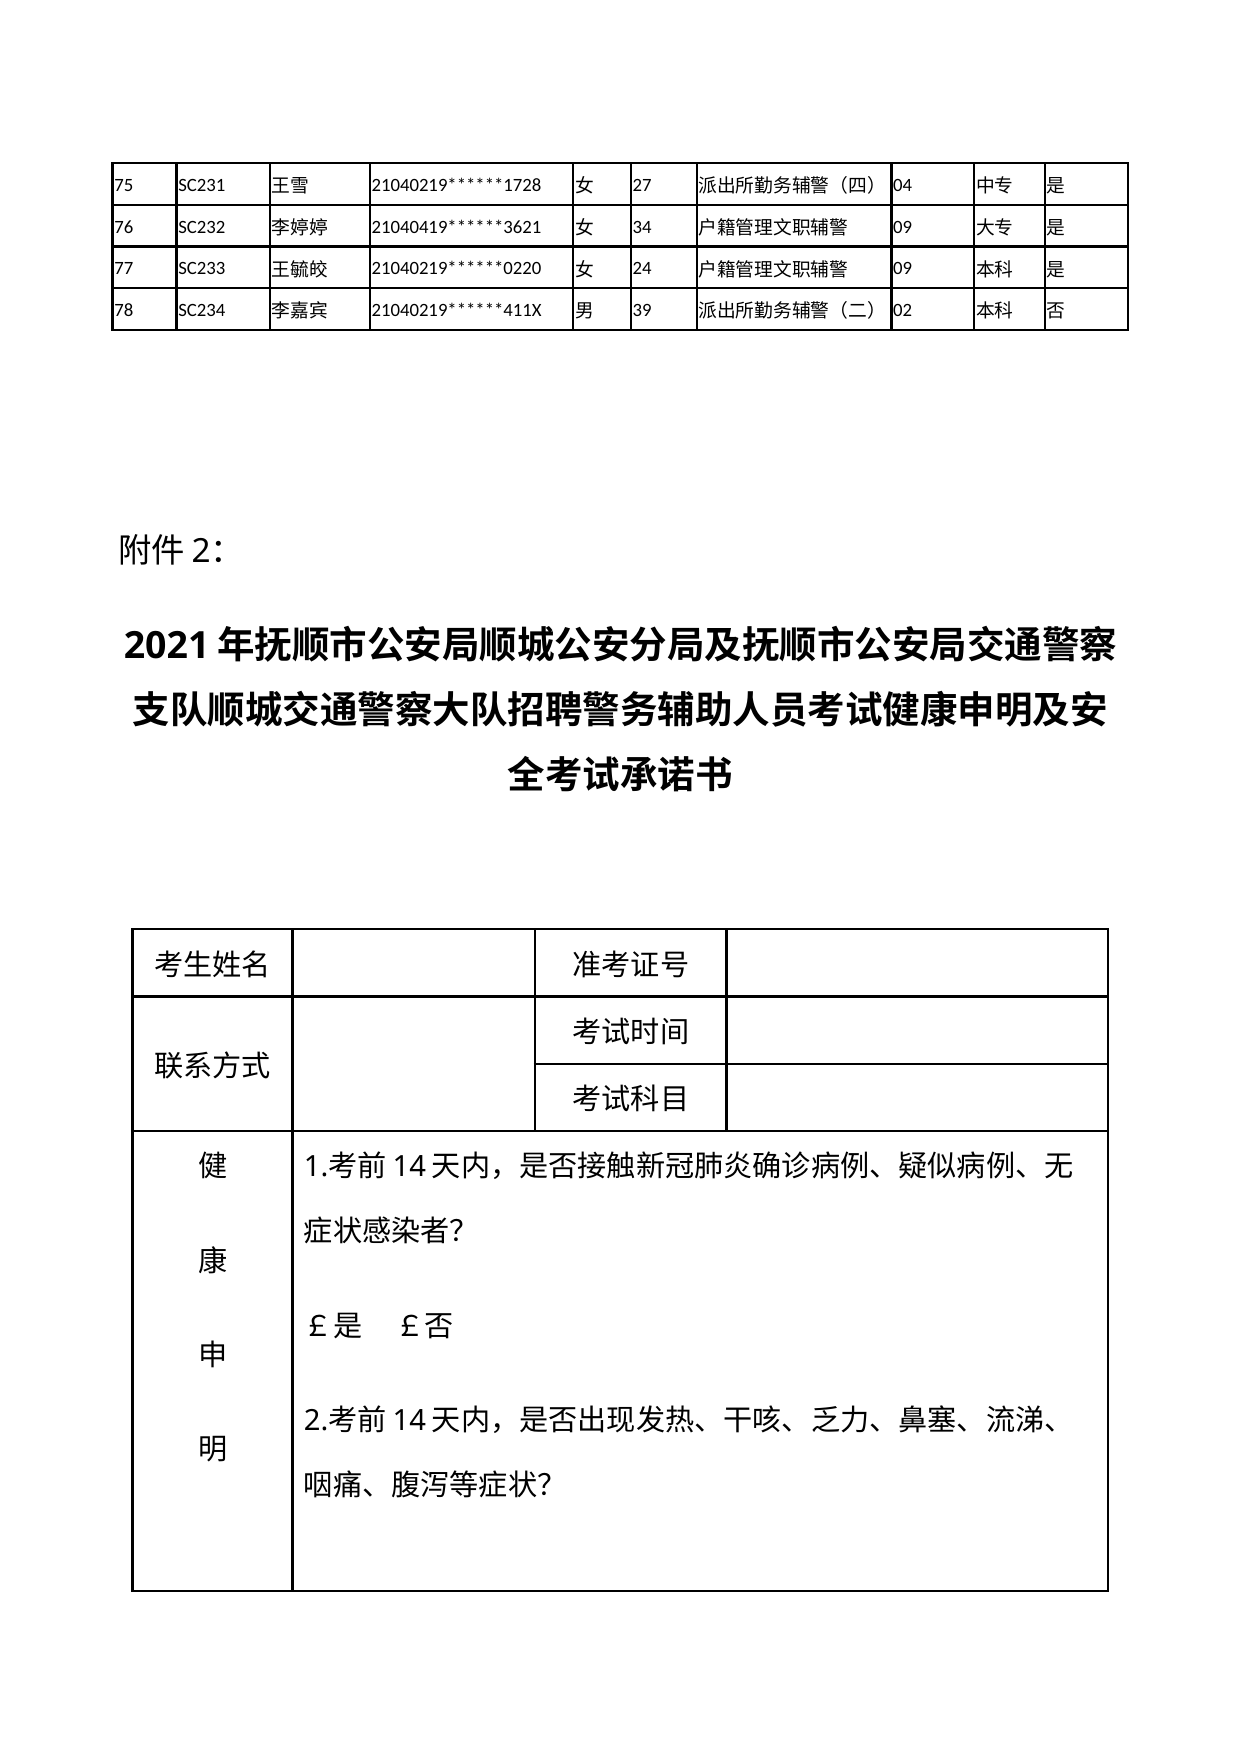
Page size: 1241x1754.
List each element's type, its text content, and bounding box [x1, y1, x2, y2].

table_cell SC231 [178, 164, 269, 204]
table_cell 派出所勤务辅警（四） [698, 164, 890, 204]
text 附件2： [118, 516, 1122, 581]
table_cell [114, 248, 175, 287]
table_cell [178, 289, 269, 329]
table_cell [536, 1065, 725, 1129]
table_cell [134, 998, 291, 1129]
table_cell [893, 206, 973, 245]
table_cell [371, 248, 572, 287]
table_cell SC232 [178, 206, 269, 245]
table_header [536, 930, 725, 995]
table_cell 中专 [975, 164, 1044, 204]
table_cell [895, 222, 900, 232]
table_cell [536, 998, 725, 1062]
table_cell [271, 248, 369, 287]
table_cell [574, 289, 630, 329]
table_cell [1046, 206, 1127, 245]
table_cell 王雪 [271, 164, 369, 204]
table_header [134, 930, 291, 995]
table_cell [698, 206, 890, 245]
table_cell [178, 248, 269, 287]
table_cell 李婷婷 [271, 206, 369, 245]
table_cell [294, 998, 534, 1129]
table_cell 21040219******1728 [371, 164, 572, 204]
table_cell 76 [114, 206, 175, 245]
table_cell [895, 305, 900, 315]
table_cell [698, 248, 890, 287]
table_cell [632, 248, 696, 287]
table_cell 21040419******3621 [371, 206, 572, 245]
text 2021年抚顺市公安局顺城公安分局及抚顺市公安局交通警察支队顺城交通警察大队招聘警务辅助人员考试健康申明及安全考试承诺书 [118, 610, 1122, 805]
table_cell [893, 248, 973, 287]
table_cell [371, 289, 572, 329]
table_cell 75 [114, 164, 175, 204]
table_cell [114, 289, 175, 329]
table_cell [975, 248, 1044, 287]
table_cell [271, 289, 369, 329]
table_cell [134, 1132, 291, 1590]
table_cell 女 [574, 164, 630, 204]
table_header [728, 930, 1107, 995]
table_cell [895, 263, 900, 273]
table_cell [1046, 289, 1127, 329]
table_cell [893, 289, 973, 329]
table_cell 女 [574, 206, 630, 245]
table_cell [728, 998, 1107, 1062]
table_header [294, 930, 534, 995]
table_cell 27 [632, 164, 696, 204]
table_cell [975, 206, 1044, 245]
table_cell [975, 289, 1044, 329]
table_cell 04 [893, 164, 973, 204]
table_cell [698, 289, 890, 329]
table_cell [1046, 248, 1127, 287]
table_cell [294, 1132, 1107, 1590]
table_cell 是 [1046, 164, 1127, 204]
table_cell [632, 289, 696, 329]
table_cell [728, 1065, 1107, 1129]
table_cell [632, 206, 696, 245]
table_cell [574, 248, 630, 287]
